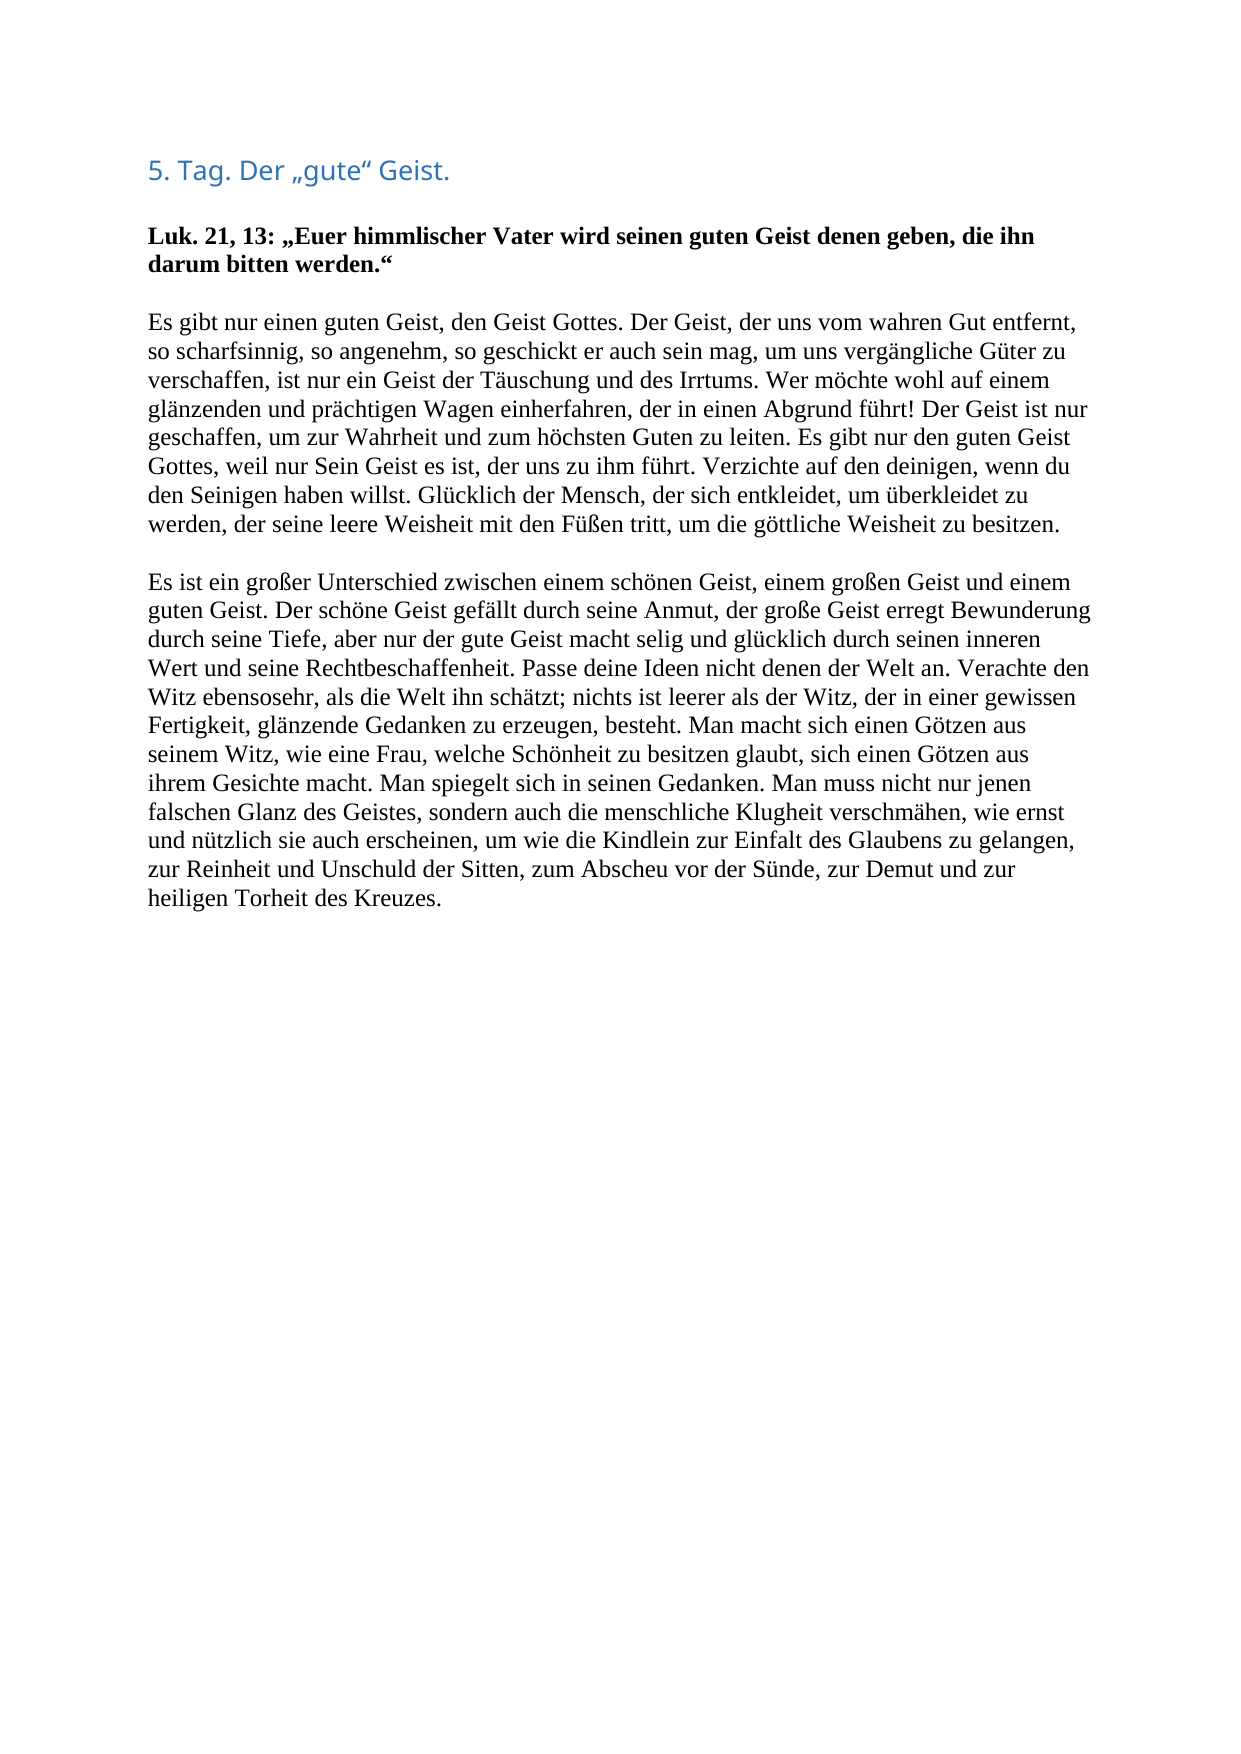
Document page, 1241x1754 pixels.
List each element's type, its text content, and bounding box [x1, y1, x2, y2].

text Luk. 21, 13: „Euer himmlischer Vater wird seinen guten Geist denen geben, die ihn darum bitten werden.“ [148, 221, 1093, 278]
text Es ist ein großer Unterschied zwischen einem schönen Geist, einem großen Geist und einem guten Geist. Der schöne Geist gefällt durch seine Anmut, der große Geist erregt Bewunderung durch seine Tiefe, aber nur der gute Geist macht selig und glücklich durch seinen inneren Wert und seine Rechtbeschaffenheit. Passe deine Ideen nicht denen der Welt an. Verachte den Witz ebensosehr, als die Welt ihn schätzt; nichts ist leerer als der Witz, der in einer gewissen Fertigkeit, glänzende Gedanken zu erzeugen, besteht. Man macht sich einen Götzen aus seinem Witz, wie eine Frau, welche Schönheit zu besitzen glaubt, sich einen Götzen aus ihrem Gesichte macht. Man spiegelt sich in seinen Gedanken. Man muss nicht nur jenen falschen Glanz des Geistes, sondern auch die menschliche Klugheit verschmähen, wie ernst und nützlich sie auch erscheinen, um wie die Kindlein zur Einfalt des Glaubens zu gelangen, zur Reinheit und Unschuld der Sitten, zum Abscheu vor der Sünde, zur Demut und zur heiligen Torheit des Kreuzes. [148, 567, 1093, 912]
subtitle 5. Tag. Der „gute“ Geist. [148, 152, 1093, 189]
text Es gibt nur einen guten Geist, den Geist Gottes. Der Geist, der uns vom wahren Gut entfernt, so scharfsinnig, so angenehm, so geschickt er auch sein mag, um uns vergängliche Güter zu verschaffen, ist nur ein Geist der Täuschung und des Irrtums. Wer möchte wohl auf einem glänzenden und prächtigen Wagen einherfahren, der in einen Abgrund führt! Der Geist ist nur geschaffen, um zur Wahrheit und zum höchsten Guten zu leiten. Es gibt nur den guten Geist Gottes, weil nur Sein Geist es ist, der uns zu ihm führt. Verzichte auf den deinigen, wenn du den Seinigen haben willst. Glücklich der Mensch, der sich entkleidet, um überkleidet zu werden, der seine leere Weisheit mit den Füßen tritt, um die göttliche Weisheit zu besitzen. [148, 307, 1093, 537]
